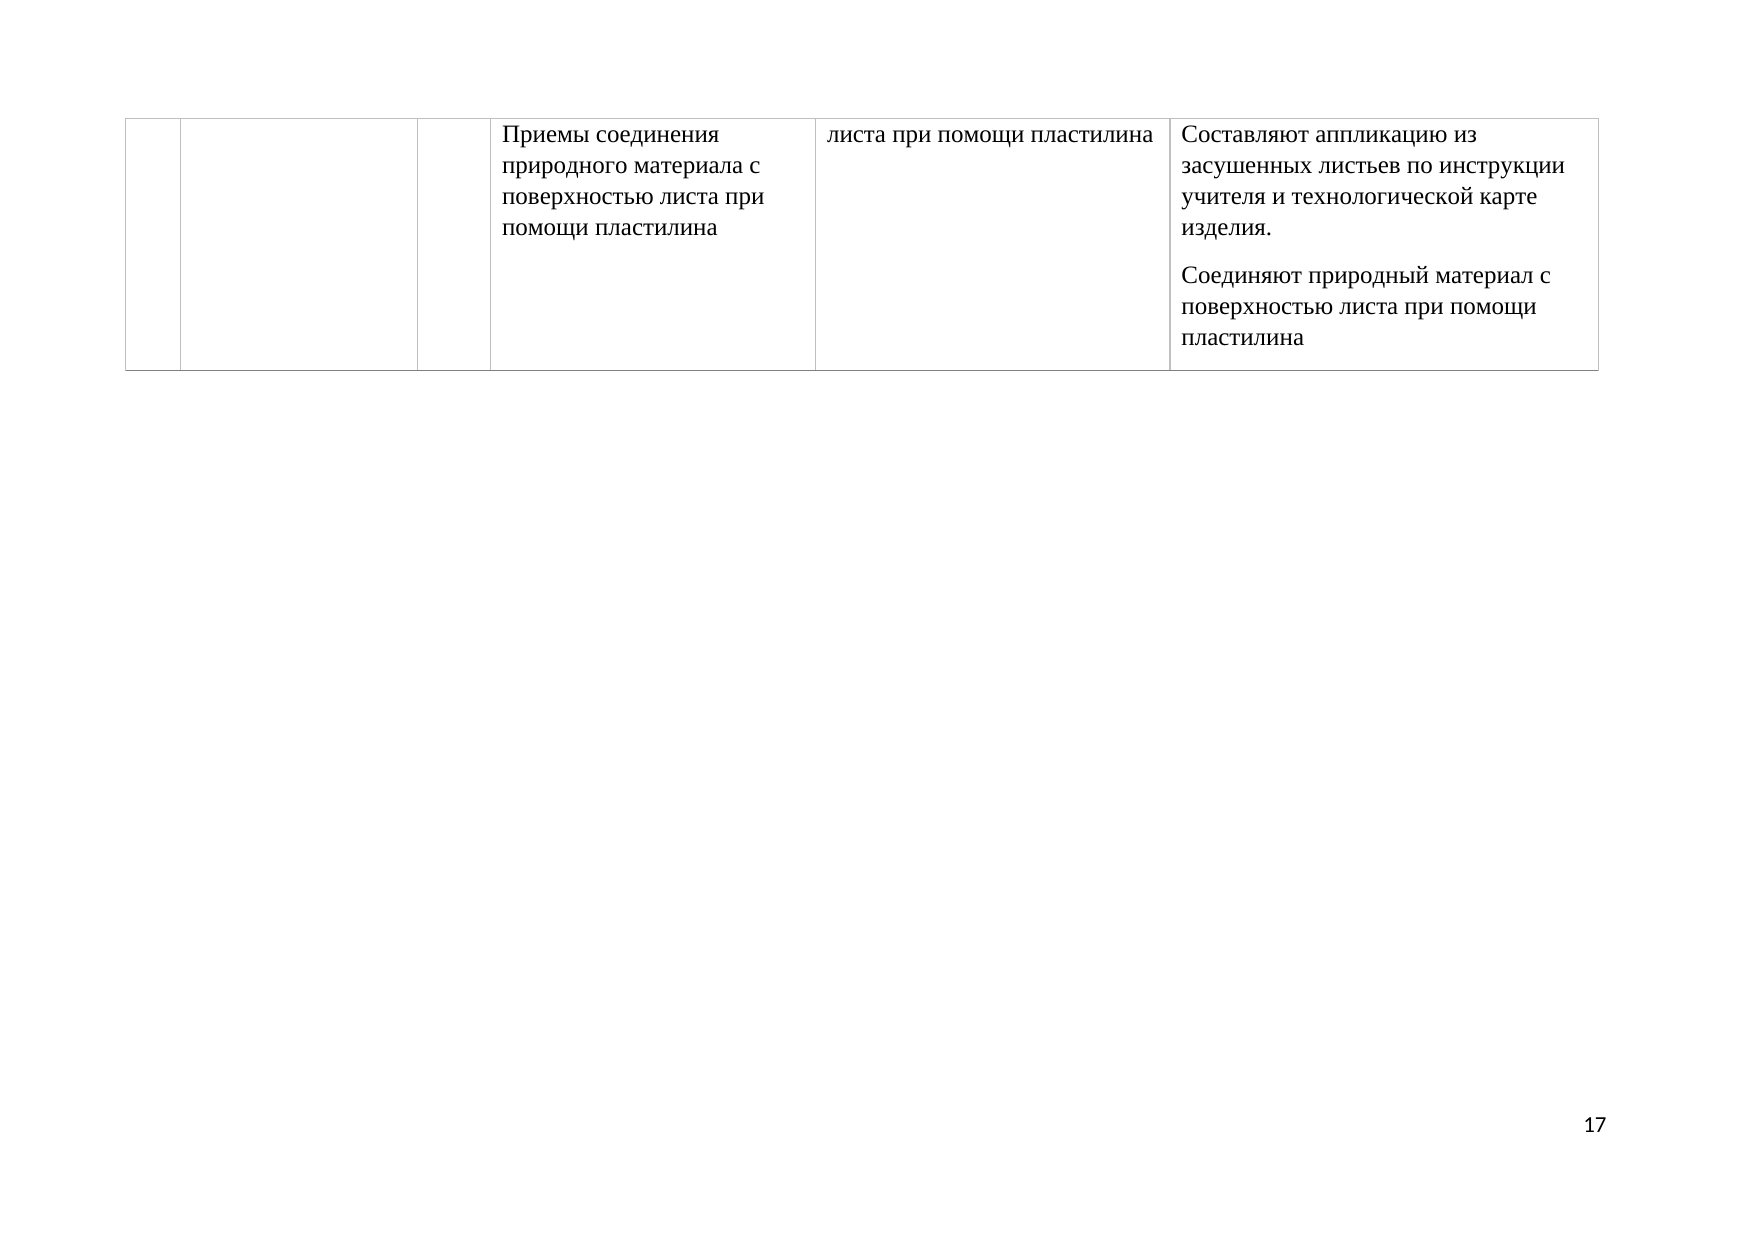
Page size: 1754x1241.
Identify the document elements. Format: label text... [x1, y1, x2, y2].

table_cell 1 [418, 119, 490, 369]
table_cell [181, 119, 417, 369]
table_cell 7 [126, 119, 180, 369]
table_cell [816, 119, 1169, 369]
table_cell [491, 119, 815, 369]
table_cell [1171, 119, 1598, 369]
